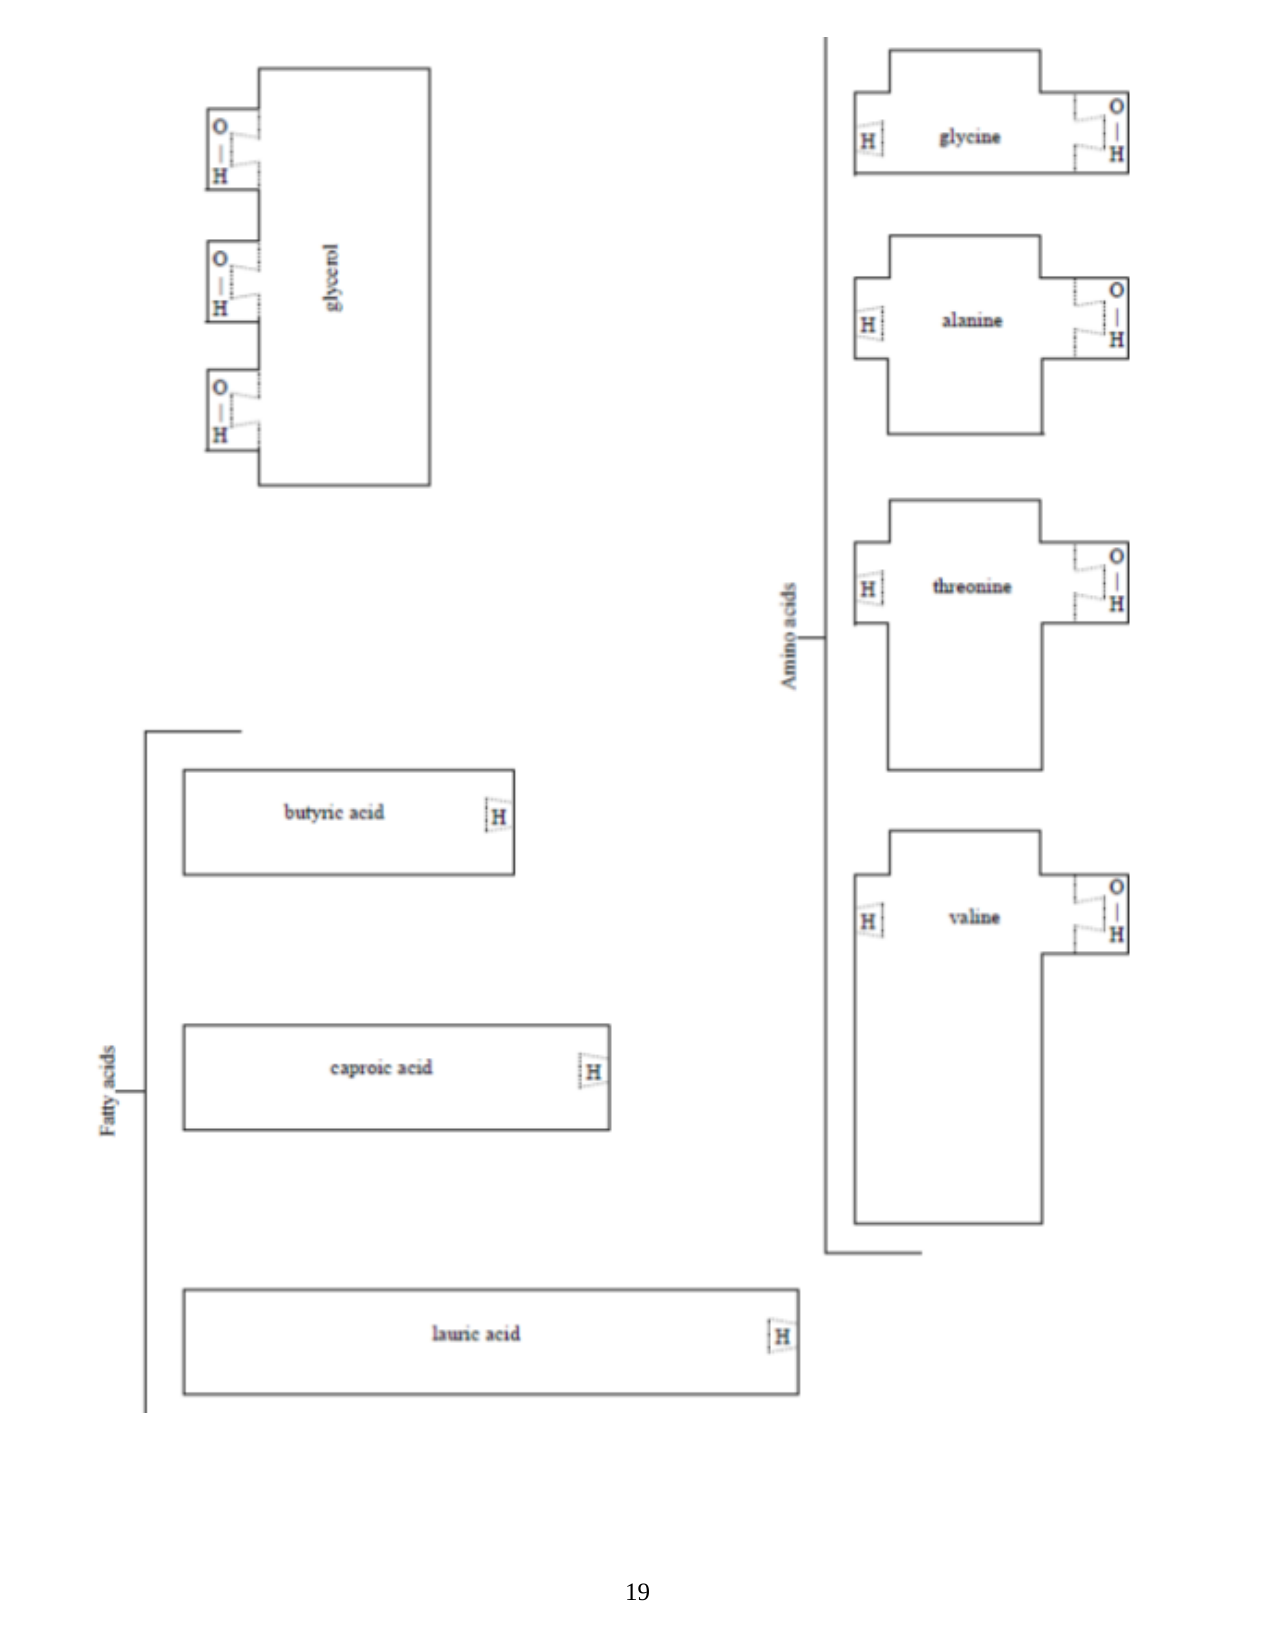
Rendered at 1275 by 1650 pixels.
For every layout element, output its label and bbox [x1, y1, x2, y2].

picture [90, 37, 1141, 1413]
